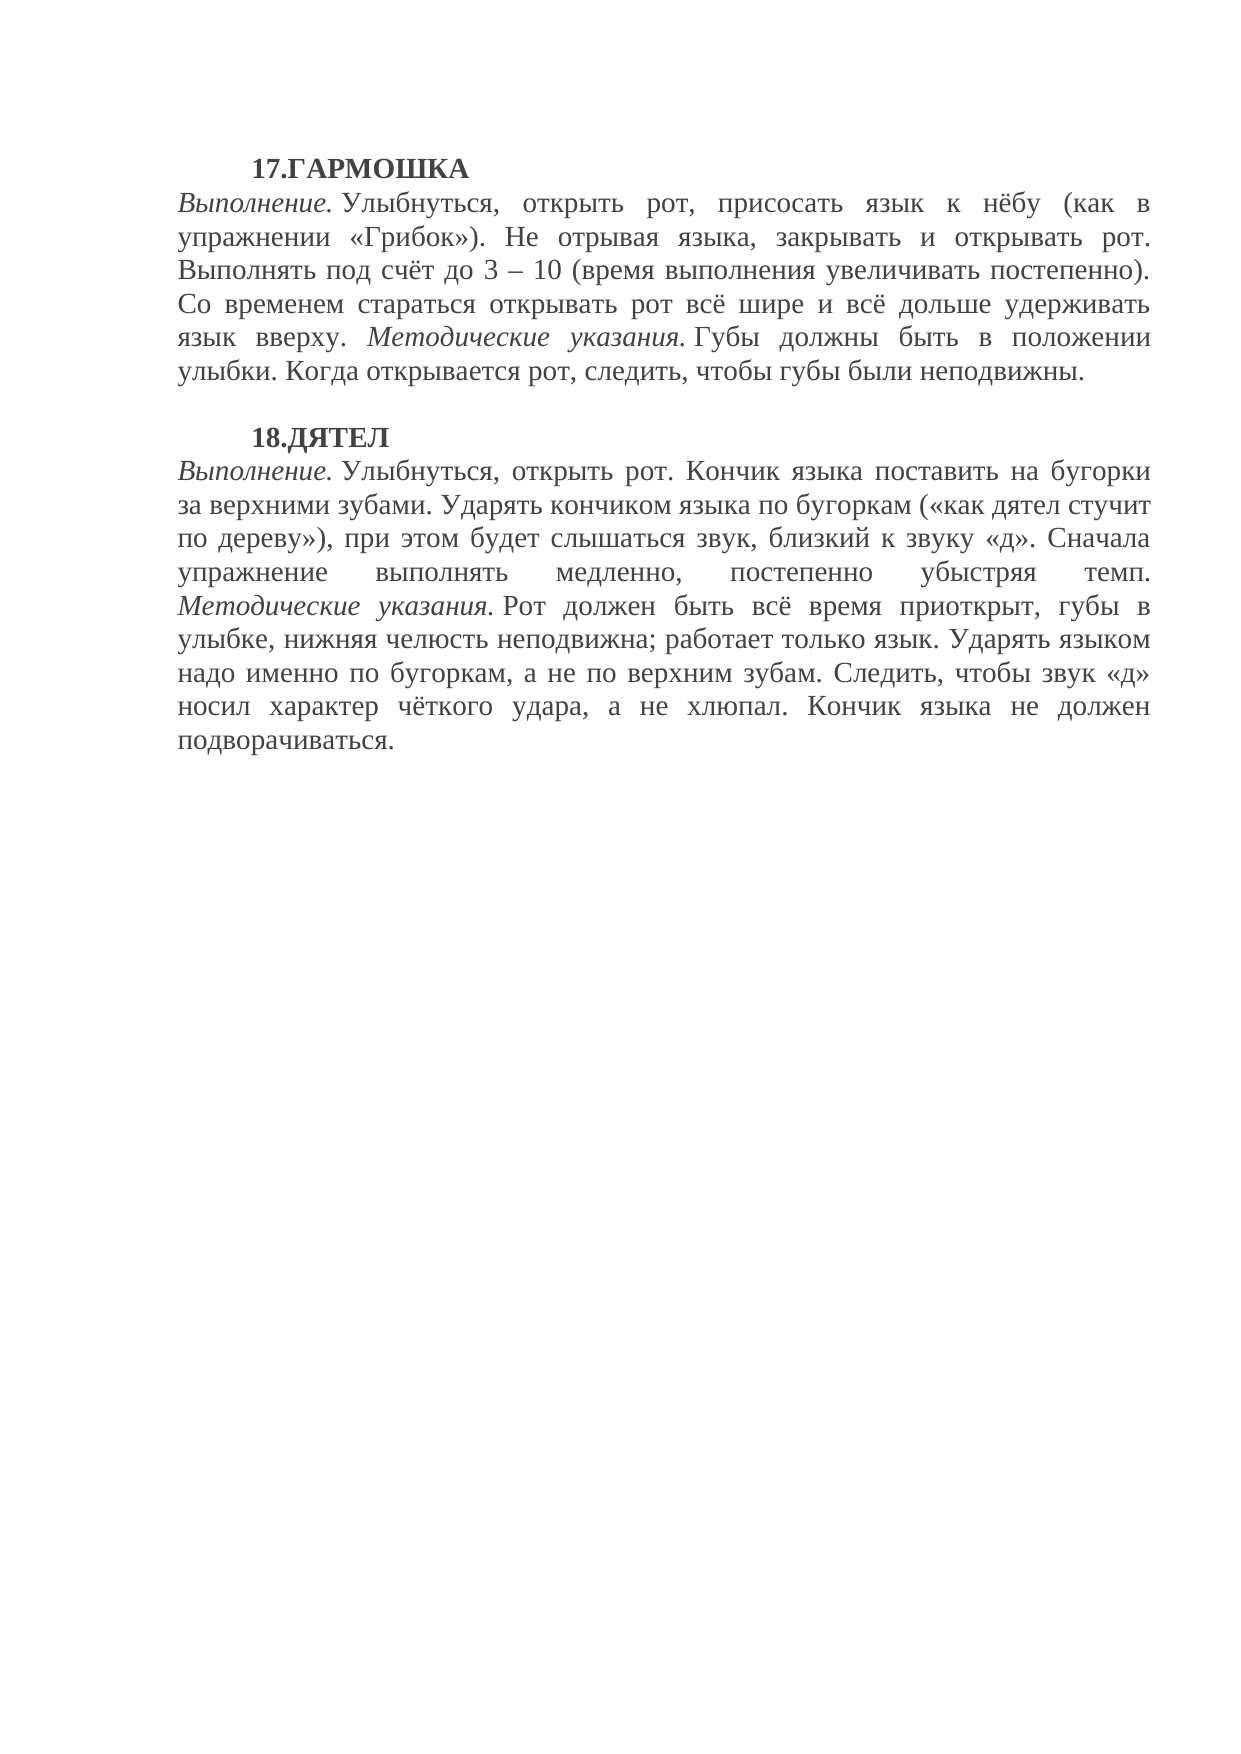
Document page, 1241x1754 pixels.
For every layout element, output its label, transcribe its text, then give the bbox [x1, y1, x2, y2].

text 17.ГАРМОШКА Выполнение. Улыбнуться, открыть рот, присосать язык к нёбу (как в упражнении «Грибок»). Не отрывая языка, закрывать и открывать рот. Выполнять под счёт до 3 – 10 (время выполнения увеличивать постепенно). Со временем стараться открывать рот всё шире и всё дольше удерживать язык вверху. Методические указания. Губы должны быть в положении улыбки. Когда открывается рот, следить, чтобы губы были неподвижны. [177, 152, 1152, 386]
text 18.ДЯТЕЛ Выполнение. Улыбнуться, открыть рот. Кончик языка поставить на бугорки за верхними зубами. Ударять кончиком языка по бугоркам («как дятел стучит по дереву»), при этом будет слышаться звук, близкий к звуку «д». Сначала упражнение выполнять медленно, постепенно убыстряя темп. Методические указания. Рот должен быть всё время приоткрыт, губы в улыбке, нижняя челюсть неподвижна; работает только язык. Ударять языком надо именно по бугоркам, а не по верхним зубам. Следить, чтобы звук «д» носил характер чёткого удара, а не хлюпал. Кончик языка не должен подворачиваться. [177, 420, 1152, 755]
